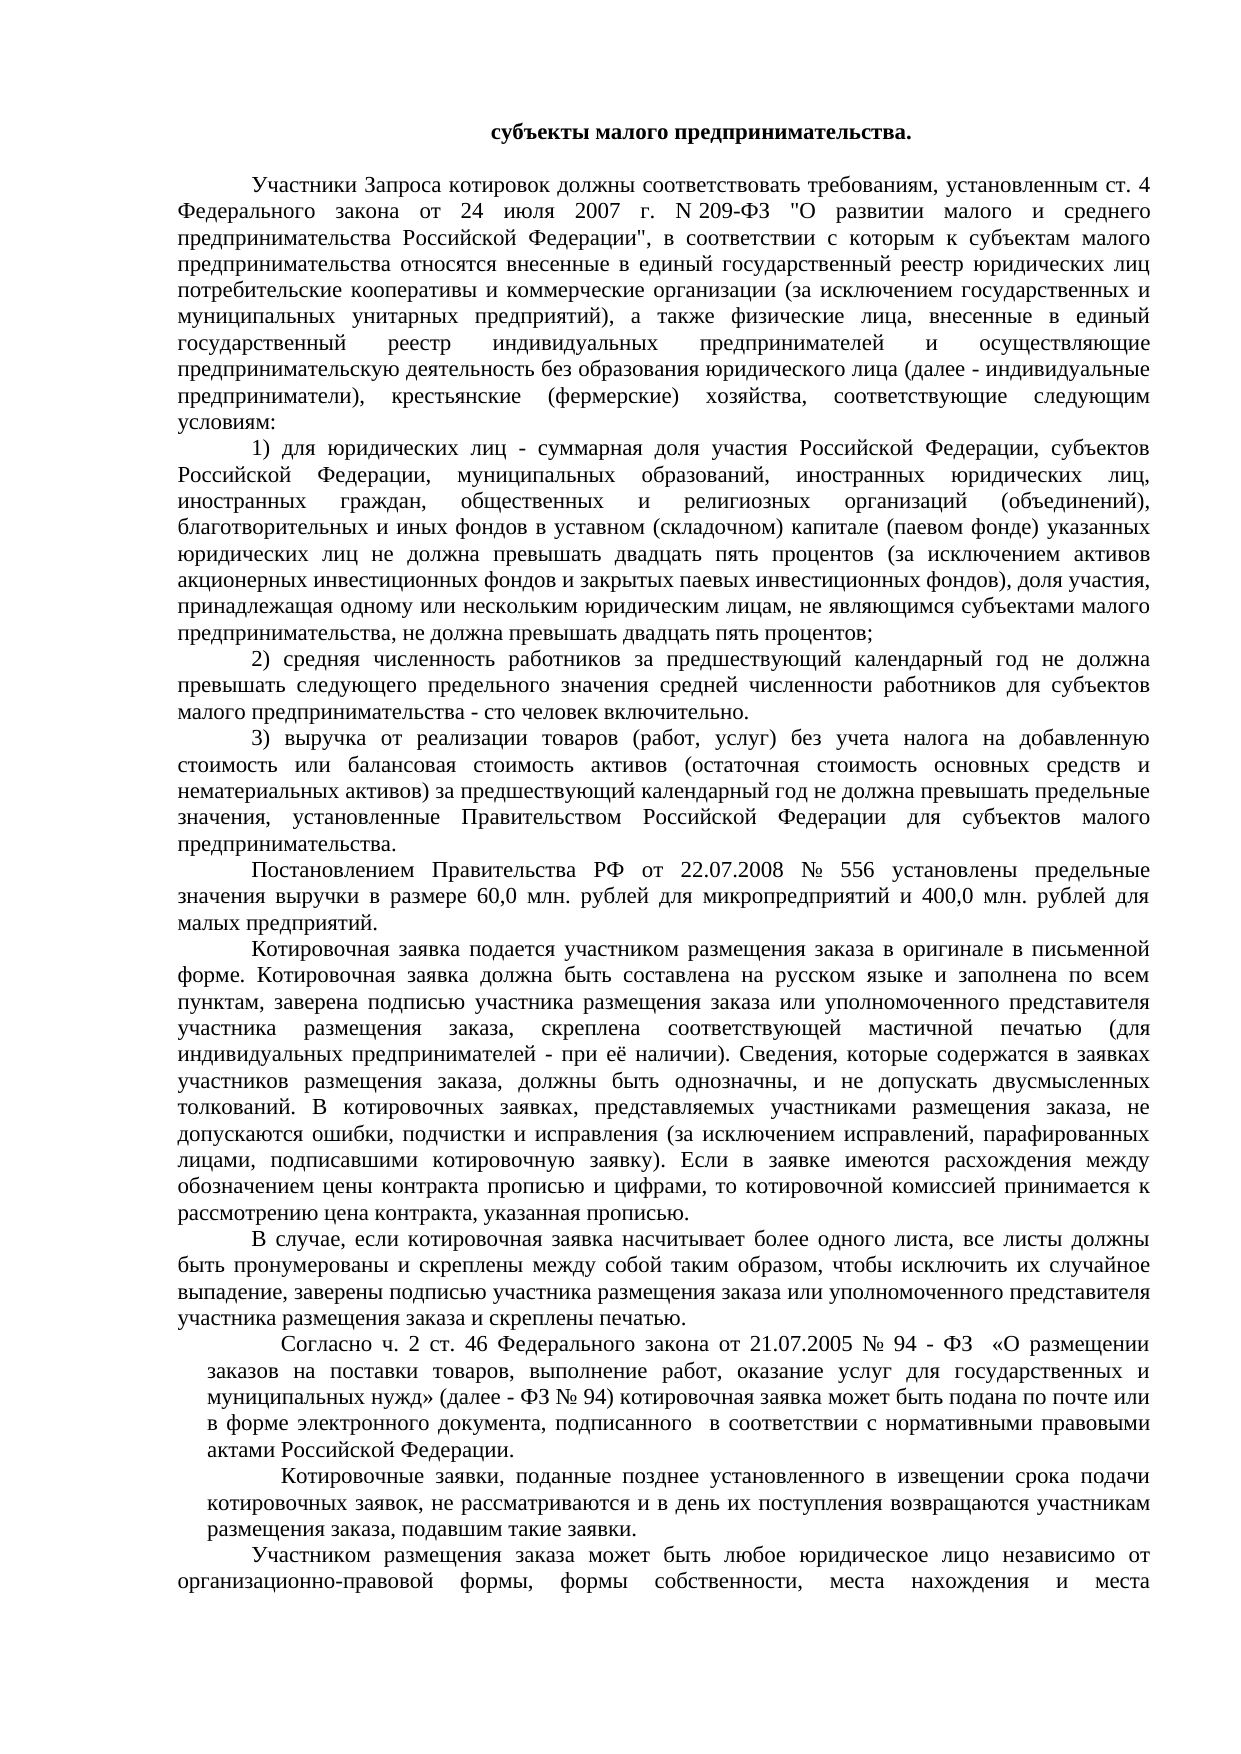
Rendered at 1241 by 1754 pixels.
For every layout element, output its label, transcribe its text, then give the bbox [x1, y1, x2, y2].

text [177, 1541, 1152, 1594]
text субъекты малого предпринимательства. [177, 118, 1152, 144]
title Котировочные заявки, поданные позднее установленного в извещении срока подачи котировочных заявок, не рассматриваются и в день их поступления возвращаются участникам размещения заказа, подавшим такие заявки. [207, 1462, 1152, 1541]
text 2) средняя численность работников за предшествующий календарный год не должна превышать следующего предельного значения средней численности работников для субъектов малого предпринимательства - сто человек включительно. [177, 645, 1152, 724]
text В случае, если котировочная заявка насчитывает более одного листа, все листы должны быть пронумерованы и скреплены между собой таким образом, чтобы исключить их случайное выпадение, заверены подписью участника размещения заказа или уполномоченного представителя участника размещения заказа и скреплены печатью. [177, 1225, 1152, 1330]
text 3) выручка от реализации товаров (работ, услуг) без учета налога на добавленную стоимость или балансовая стоимость активов (остаточная стоимость основных средств и нематериальных активов) за предшествующий календарный год не должна превышать предельные значения, установленные Правительством Российской Федерации для субъектов малого предпринимательства. [177, 724, 1152, 856]
text Участники Запроса котировок должны соответствовать требованиям, установленным ст. 4 Федерального закона от 24 июля 2007 г. N 209-ФЗ "О развитии малого и среднего предпринимательства Российской Федерации", в соответствии с которым к субъектам малого предпринимательства относятся внесенные в единый государственный реестр юридических лиц потребительские кооперативы и коммерческие организации (за исключением государственных и муниципальных унитарных предприятий), а также физические лица, внесенные в единый государственный реестр индивидуальных предпринимателей и осуществляющие предпринимательскую деятельность без образования юридического лица (далее - индивидуальные предприниматели), крестьянские (фермерские) хозяйства, соответствующие следующим условиям: [177, 171, 1152, 434]
title Согласно ч. 2 ст. 46 Федерального закона от 21.07.2005 № 94 - ФЗ «О размещении заказов на поставки товаров, выполнение работ, оказание услуг для государственных и муниципальных нужд» (далее - ФЗ № 94) котировочная заявка может быть подана по почте или в форме электронного документа, подписанного в соответствии с нормативными правовыми актами Российской Федерации. [207, 1330, 1152, 1462]
text Постановлением Правительства РФ от 22.07.2008 № 556 установлены предельные значения выручки в размере 60,0 млн. рублей для микропредприятий и 400,0 млн. рублей для малых предприятий. [177, 856, 1152, 935]
text 1) для юридических лиц - суммарная доля участия Российской Федерации, субъектов Российской Федерации, муниципальных образований, иностранных юридических лиц, иностранных граждан, общественных и религиозных организаций (объединений), благотворительных и иных фондов в уставном (складочном) капитале (паевом фонде) указанных юридических лиц не должна превышать двадцать пять процентов (за исключением активов акционерных инвестиционных фондов и закрытых паевых инвестиционных фондов), доля участия, принадлежащая одному или нескольким юридическим лицам, не являющимся субъектами малого предпринимательства, не должна превышать двадцать пять процентов; [177, 434, 1152, 645]
text Котировочная заявка подается участником размещения заказа в оригинале в письменной форме. Котировочная заявка должна быть составлена на русском языке и заполнена по всем пунктам, заверена подписью участника размещения заказа или уполномоченного представителя участника размещения заказа, скреплена соответствующей мастичной печатью (для индивидуальных предпринимателей - при её наличии). Сведения, которые содержатся в заявках участников размещения заказа, должны быть однозначны, и не допускать двусмысленных толкований. В котировочных заявках, представляемых участниками размещения заказа, не допускаются ошибки, подчистки и исправления (за исключением исправлений, парафированных лицами, подписавшими котировочную заявку). Если в заявке имеются расхождения между обозначением цены контракта прописью и цифрами, то котировочной комиссией принимается к рассмотрению цена контракта, указанная прописью. [177, 935, 1152, 1225]
